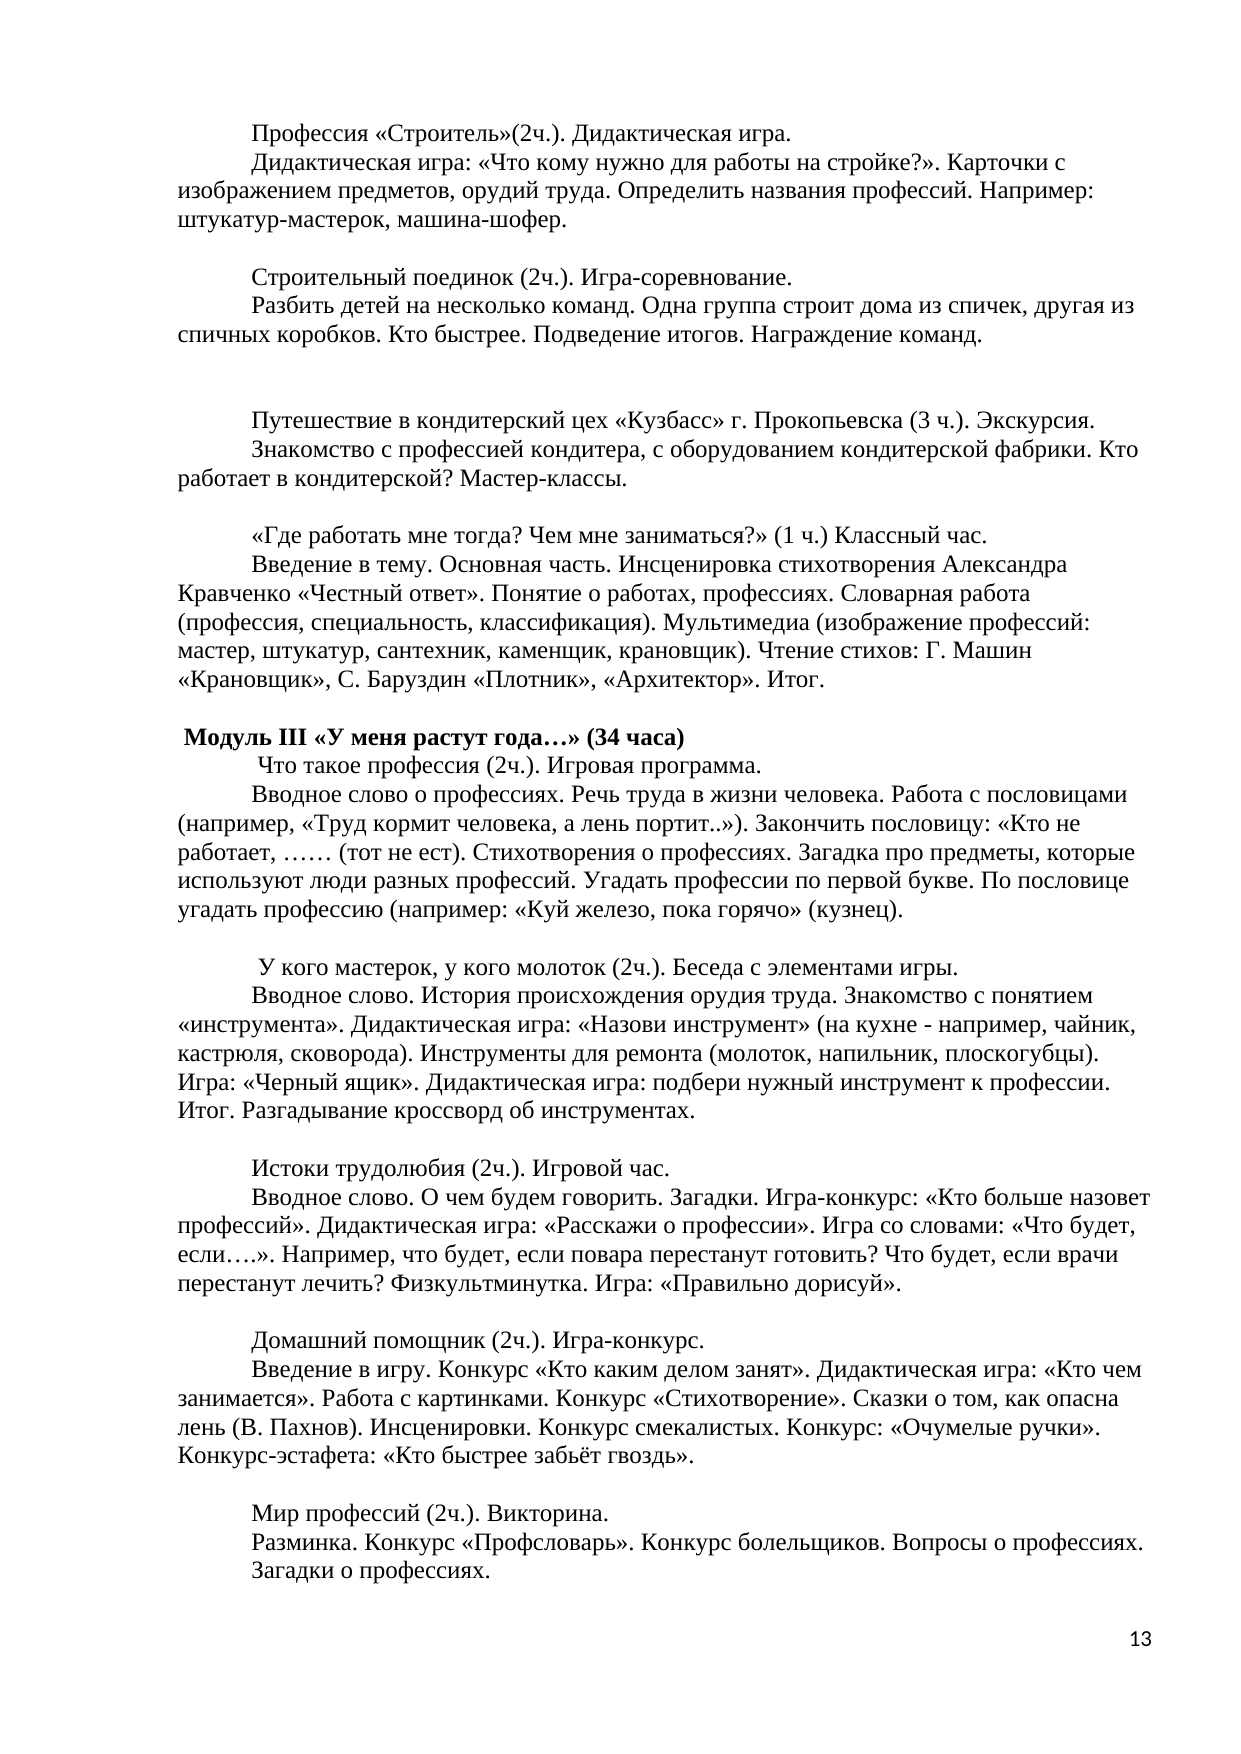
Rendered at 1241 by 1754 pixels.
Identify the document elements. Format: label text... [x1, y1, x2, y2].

text Мир профессий (2ч.). Викторина. [177, 1498, 1152, 1527]
text Истоки трудолюбия (2ч.). Игровой час. [177, 1153, 1152, 1182]
text Разбить детей на несколько команд. Одна группа строит дома из спичек, другая из спичных коробков. Кто быстрее. Подведение итогов. Награждение команд. [177, 291, 1152, 348]
text Знакомство с профессией кондитера, с оборудованием кондитерской фабрики. Кто работает в кондитерской? Мастер-классы. [177, 434, 1152, 492]
text Профессия «Строитель»(2ч.). Дидактическая игра. [177, 118, 1152, 147]
text Дидактическая игра: «Что кому нужно для работы на стройке?». Карточки с изображением предметов, орудий труда. Определить названия профессий. Например: штукатур-мастерок, машина-шофер. [177, 147, 1152, 233]
text Разминка. Конкурс «Профсловарь». Конкурс болельщиков. Вопросы о профессиях. [177, 1527, 1152, 1556]
text Вводное слово. О чем будем говорить. Загадки. Игра-конкурс: «Кто больше назовет профессий». Дидактическая игра: «Расскажи о профессии». Игра со словами: «Что будет, если….». Например, что будет, если повара перестанут готовить? Что будет, если врачи перестанут лечить? Физкультминутка. Игра: «Правильно дорисуй». [177, 1182, 1152, 1297]
text Домашний помощник (2ч.). Игра-конкурс. [177, 1326, 1152, 1354]
text Введение в тему. Основная часть. Инсценировка стихотворения Александра Кравченко «Честный ответ». Понятие о работах, профессиях. Словарная работа (профессия, специальность, классификация). Мультимедиа (изображение профессий: мастер, штукатур, сантехник, каменщик, крановщик). Чтение стихов: Г. Машин «Крановщик», С. Баруздин «Плотник», «Архитектор». Итог. [177, 549, 1152, 693]
text Модуль III «У меня растут года…» (34 часа) [177, 722, 1152, 751]
text Вводное слово. История происхождения орудия труда. Знакомство с понятием «инструмента». Дидактическая игра: «Назови инструмент» (на кухне - например, чайник, кастрюля, сковорода). Инструменты для ремонта (молоток, напильник, плоскогубцы). Игра: «Черный ящик». Дидактическая игра: подбери нужный инструмент к профессии. Итог. Разгадывание кроссворд об инструментах. [177, 981, 1152, 1124]
text Вводное слово о профессиях. Речь труда в жизни человека. Работа с пословицами (например, «Труд кормит человека, а лень портит..»). Закончить пословицу: «Кто не работает, …… (тот не ест). Стихотворения о профессиях. Загадка про предметы, которые используют люди разных профессий. Угадать профессии по первой букве. По пословице угадать профессию (например: «Куй железо, пока горячо» (кузнец). [177, 779, 1152, 923]
text Загадки о профессиях. [177, 1556, 1152, 1584]
text «Где работать мне тогда? Чем мне заниматься?» (1 ч.) Классный час. [177, 521, 1152, 549]
text Строительный поединок (2ч.). Игра-соревнование. [177, 262, 1152, 291]
text Что такое профессия (2ч.). Игровая программа. [177, 751, 1152, 779]
text Путешествие в кондитерский цех «Кузбасс» г. Прокопьевска (3 ч.). Экскурсия. [177, 406, 1152, 434]
text Введение в игру. Конкурс «Кто каким делом занят». Дидактическая игра: «Кто чем занимается». Работа с картинками. Конкурс «Стихотворение». Сказки о том, как опасна лень (В. Пахнов). Инсценировки. Конкурс смекалистых. Конкурс: «Очумелые ручки». Конкурс-эстафета: «Кто быстрее забьёт гвоздь». [177, 1354, 1152, 1469]
text У кого мастерок, у кого молоток (2ч.). Беседа с элементами игры. [177, 952, 1152, 981]
